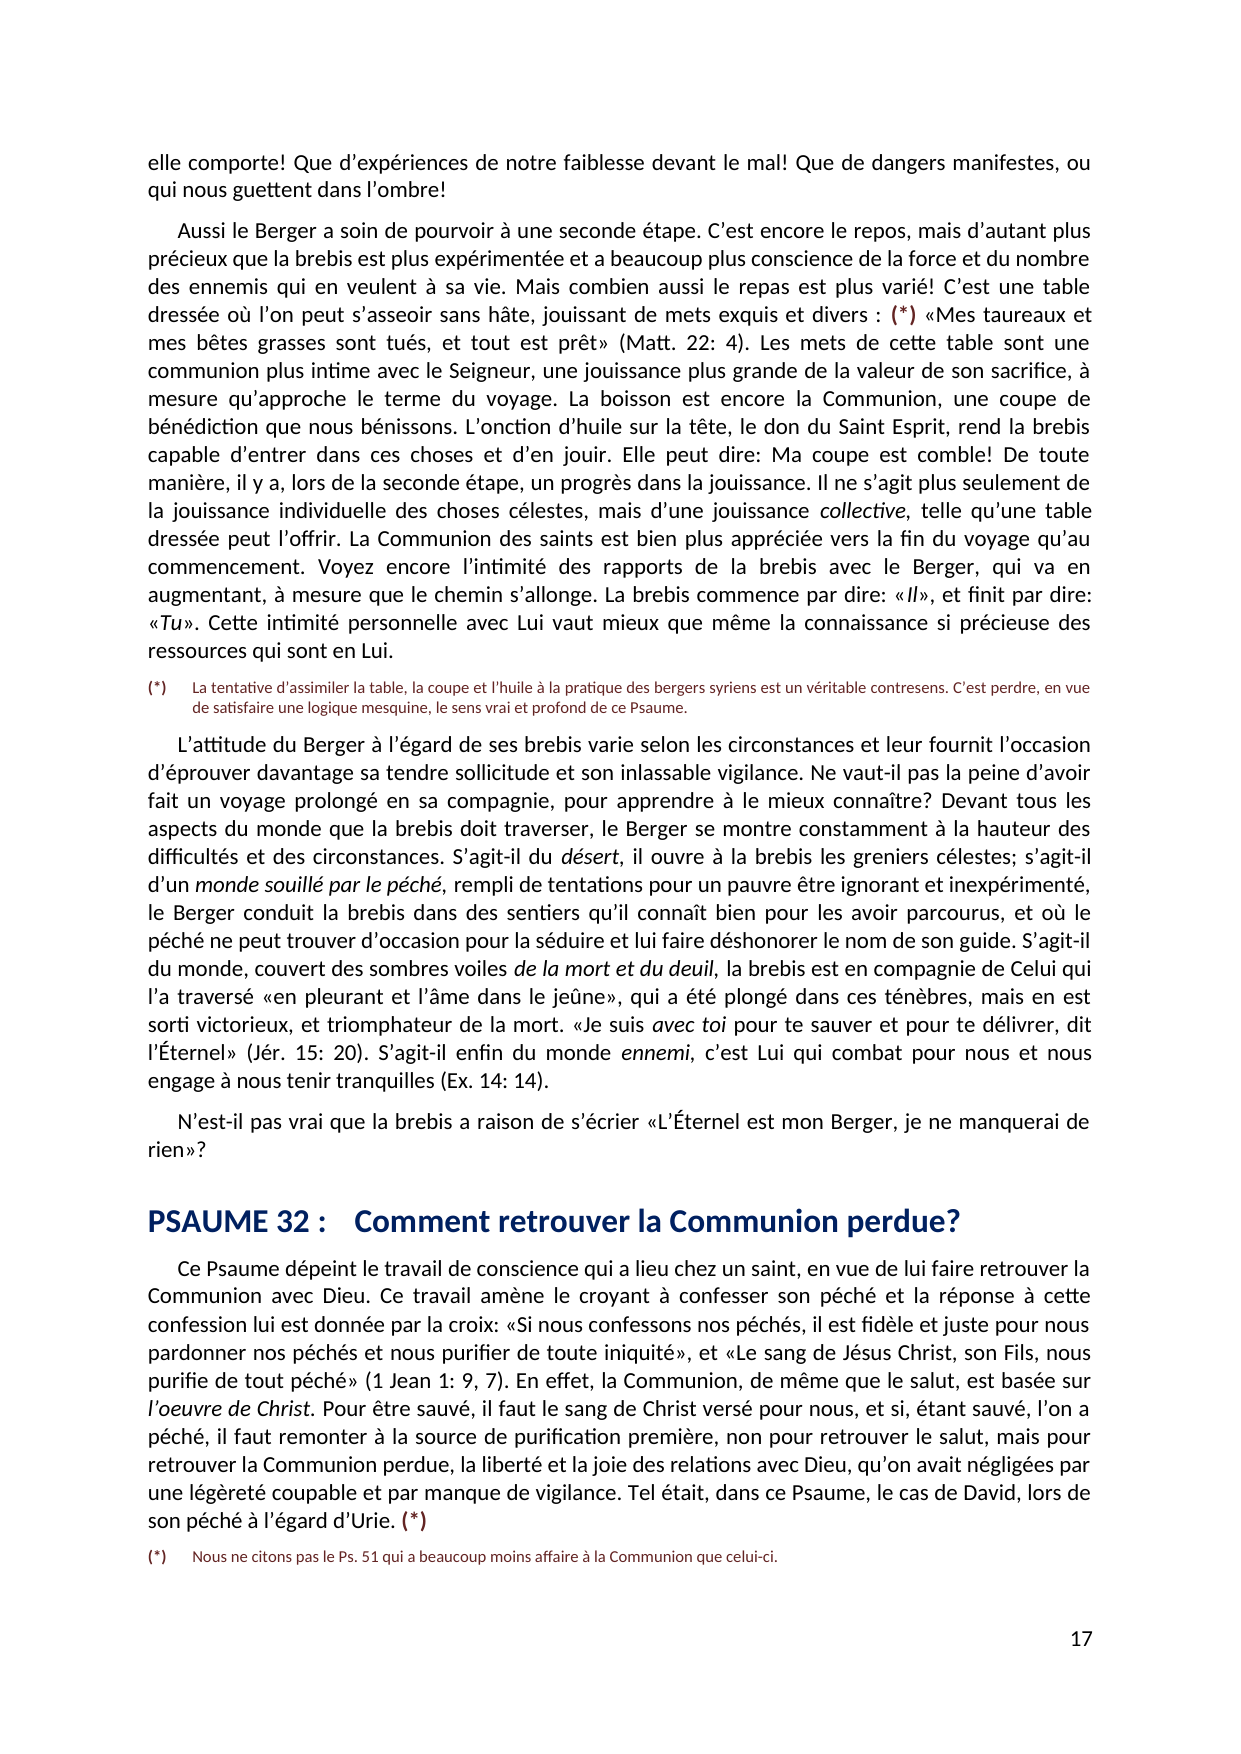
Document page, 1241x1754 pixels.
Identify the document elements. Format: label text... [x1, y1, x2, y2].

subtitle PSAUME 32 : Comment retrouver la Communion perdue? [148, 1200, 1093, 1241]
text N’est-il pas vrai que la brebis a raison de s’écrier «L’Éternel est mon Berger, je ne manquerai de rien»? [148, 1107, 1093, 1163]
text (*) Nous ne citons pas le Ps. 51 qui a beaucoup moins affaire à la Communion que celui-ci. [148, 1546, 1093, 1567]
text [148, 148, 1093, 204]
text Ce Psaume dépeint le travail de conscience qui a lieu chez un saint, en vue de lui faire retrouver la Communion avec Dieu. Ce travail amène le croyant à confesser son péché et la réponse à cette confession lui est donnée par la croix: «Si nous confessons nos péchés, il est fidèle et juste pour nous pardonner nos péchés et nous purifier de toute iniquité», et «Le sang de Jésus Christ, son Fils, nous purifie de tout péché» (1 Jean 1: 9, 7). En effet, la Communion, de même que le salut, est basée sur l’oeuvre de Christ. Pour être sauvé, il faut le sang de Christ versé pour nous, et si, étant sauvé, l’on a péché, il faut remonter à la source de purification première, non pour retrouver le salut, mais pour retrouver la Communion perdue, la liberté et la joie des relations avec Dieu, qu’on avait négligées par une légèreté coupable et par manque de vigilance. Tel était, dans ce Psaume, le cas de David, lors de son péché à l’égard d’Urie. (*) [148, 1254, 1093, 1534]
text Aussi le Berger a soin de pourvoir à une seconde étape. C’est encore le repos, mais d’autant plus précieux que la brebis est plus expérimentée et a beaucoup plus conscience de la force et du nombre des ennemis qui en veulent à sa vie. Mais combien aussi le repas est plus varié! C’est une table dressée où l’on peut s’asseoir sans hâte, jouissant de mets exquis et divers : (*) «Mes taureaux et mes bêtes grasses sont tués, et tout est prêt» (Matt. 22: 4). Les mets de cette table sont une communion plus intime avec le Seigneur, une jouissance plus grande de la valeur de son sacrifice, à mesure qu’approche le terme du voyage. La boisson est encore la Communion, une coupe de bénédiction que nous bénissons. L’onction d’huile sur la tête, le don du Saint Esprit, rend la brebis capable d’entrer dans ces choses et d’en jouir. Elle peut dire: Ma coupe est comble! De toute manière, il y a, lors de la seconde étape, un progrès dans la jouissance. Il ne s’agit plus seulement de la jouissance individuelle des choses célestes, mais d’une jouissance collective, telle qu’une table dressée peut l’offrir. La Communion des saints est bien plus appréciée vers la fin du voyage qu’au commencement. Voyez encore l’intimité des rapports de la brebis avec le Berger, qui va en augmentant, à mesure que le chemin s’allonge. La brebis commence par dire: «Il», et finit par dire: «Tu». Cette intimité personnelle avec Lui vaut mieux que même la connaissance si précieuse des ressources qui sont en Lui. [148, 216, 1093, 664]
text L’attitude du Berger à l’égard de ses brebis varie selon les circonstances et leur fournit l’occasion d’éprouver davantage sa tendre sollicitude et son inlassable vigilance. Ne vaut-il pas la peine d’avoir fait un voyage prolongé en sa compagnie, pour apprendre à le mieux connaître? Devant tous les aspects du monde que la brebis doit traverser, le Berger se montre constamment à la hauteur des difficultés et des circonstances. S’agit-il du désert, il ouvre à la brebis les greniers célestes; s’agit-il d’un monde souillé par le péché, rempli de tentations pour un pauvre être ignorant et inexpérimenté, le Berger conduit la brebis dans des sentiers qu’il connaît bien pour les avoir parcourus, et où le péché ne peut trouver d’occasion pour la séduire et lui faire déshonorer le nom de son guide. S’agit-il du monde, couvert des sombres voiles de la mort et du deuil, la brebis est en compagnie de Celui qui l’a traversé «en pleurant et l’âme dans le jeûne», qui a été plongé dans ces ténèbres, mais en est sorti victorieux, et triomphateur de la mort. «Je suis avec toi pour te sauver et pour te délivrer, dit l’Éternel» (Jér. 15: 20). S’agit-il enfin du monde ennemi, c’est Lui qui combat pour nous et nous engage à nous tenir tranquilles (Ex. 14: 14). [148, 730, 1093, 1094]
text (*) La tentative d’assimiler la table, la coupe et l’huile à la pratique des bergers syriens est un véritable contresens. C’est perdre, en vue de satisfaire une logique mesquine, le sens vrai et profond de ce Psaume. [148, 677, 1093, 718]
